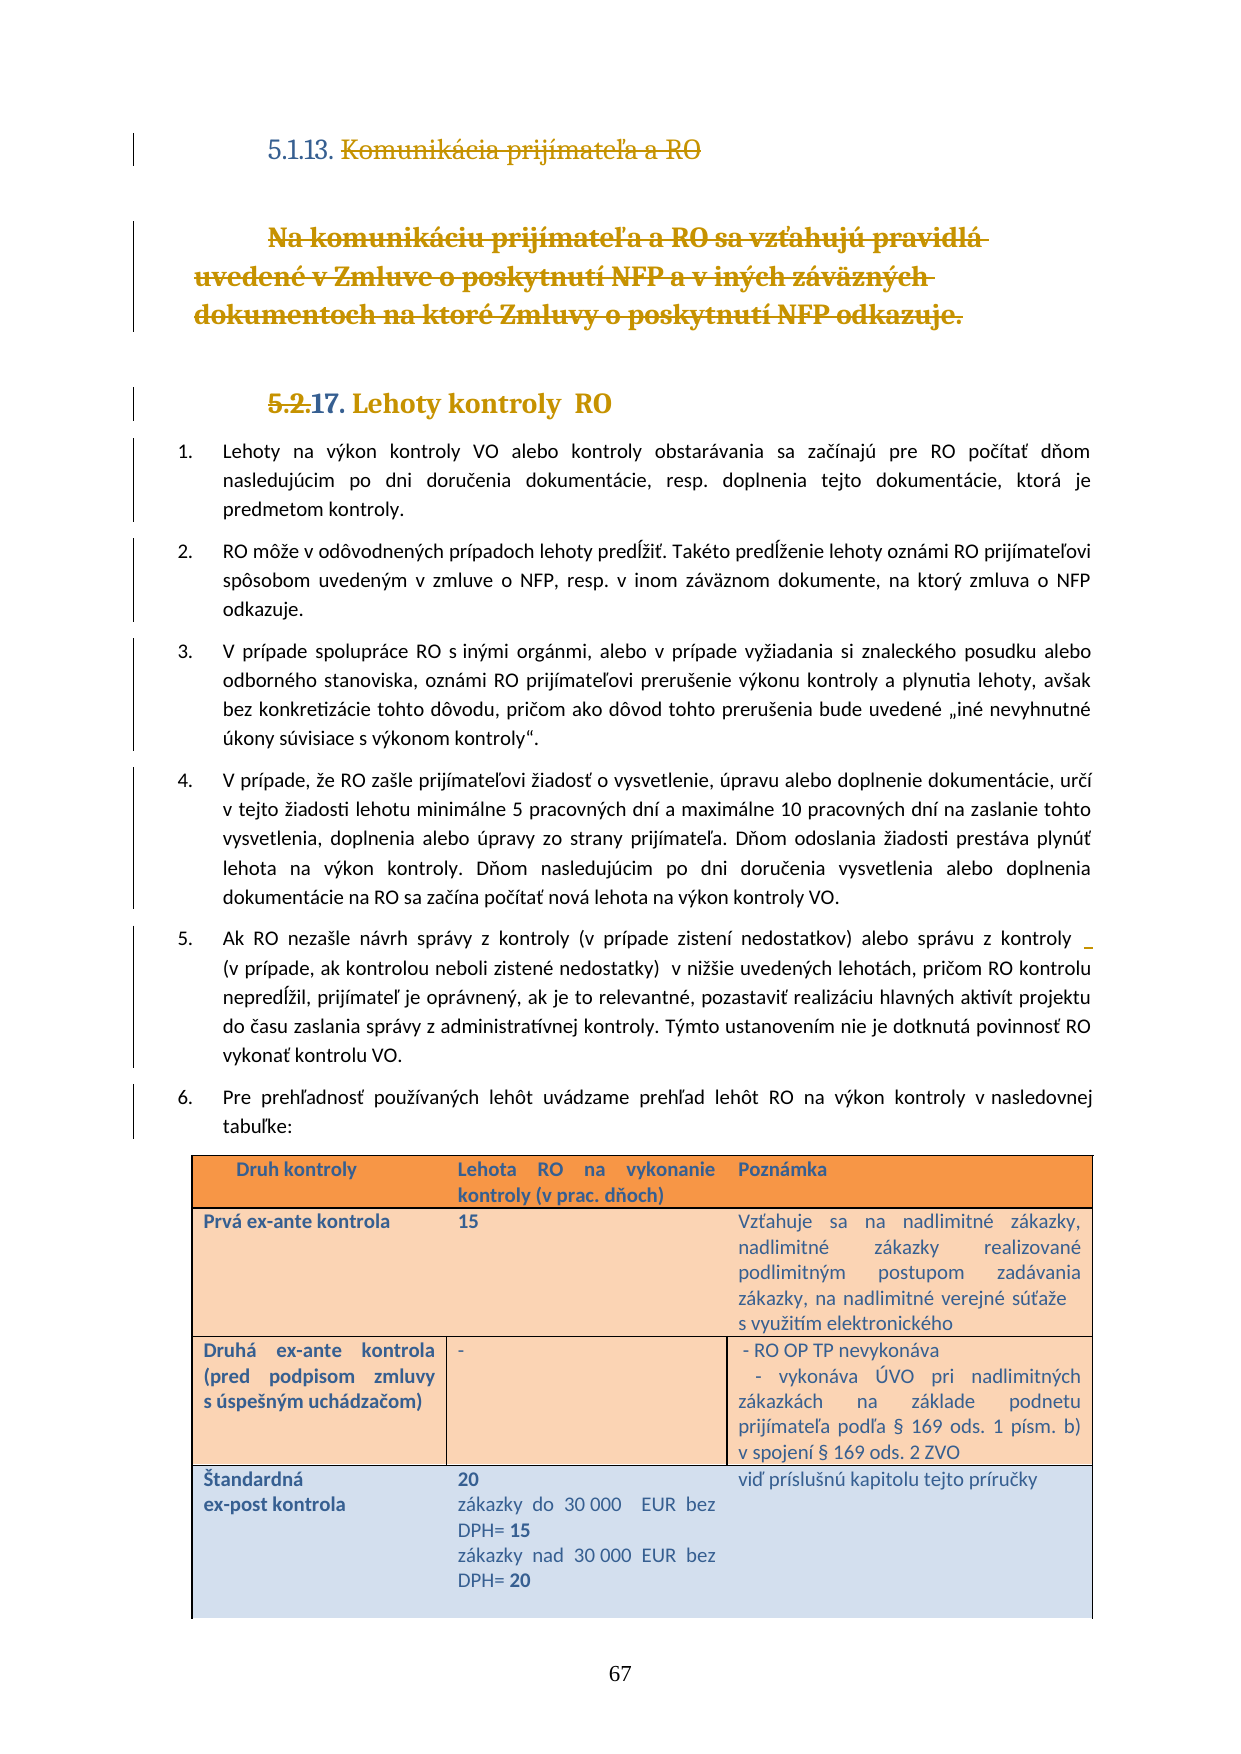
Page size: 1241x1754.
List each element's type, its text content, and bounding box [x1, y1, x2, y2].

table_cell Prvá ex-ante kontrola [193, 1209, 446, 1336]
list V prípade, že RO zašle prijímateľovi žiadosť o vysvetlenie, úpravu alebo doplnenie dokumentácie, určí v tejto žiadosti lehotu minimálne 5 pracovných dní a maximálne 10 pracovných dní na zaslanie tohto vysvetlenia, doplnenia alebo úpravy zo strany prijímateľa. Dňom odoslania žiadosti prestáva plynúť lehota na výkon kontroly. Dňom nasledujúcim po dni doručenia vysvetlenia alebo doplnenia dokumentácie na RO sa začína počítať nová lehota na výkon kontroly VO. [177, 767, 1093, 909]
table_cell - [447, 1337, 726, 1464]
list Lehoty na výkon kontroly VO alebo kontroly obstarávania sa začínajú pre RO počítať dňom nasledujúcim po dni doručenia dokumentácie, resp. doplnenia tejto dokumentácie, ktorá je predmetom kontroly. [177, 438, 1093, 522]
table_cell - RO OP TP nevykonáva - vykonáva ÚVO pri nadlimitných zákazkách na základe podnetu prijímateľa podľa § 169 ods. 1 písm. b) v spojení § 169 ods. 2 ZVO [728, 1337, 1092, 1464]
table_header Druh kontroly [193, 1156, 446, 1207]
table_cell 15 [446, 1209, 727, 1336]
table_header Lehota RO na vykonanie kontroly (v prac. dňoch) [446, 1156, 727, 1207]
table_cell Štandardná ex-post kontrola [193, 1466, 446, 1618]
table_cell Vzťahuje sa na nadlimitné zákazky, nadlimitné zákazky realizované podlimitným postupom zadávania zákazky, na nadlimitné verejné súťaže s využitím elektronického [727, 1209, 1092, 1336]
table_header Poznámka [727, 1156, 1092, 1207]
table_cell Druhá ex-ante kontrola (pred podpisom zmluvy s úspešným uchádzačom) [193, 1337, 446, 1464]
table_cell viď príslušnú kapitolu tejto príručky [727, 1466, 1092, 1618]
list V prípade spolupráce RO s inými orgánmi, alebo v prípade vyžiadania si znaleckého posudku alebo odborného stanoviska, oznámi RO prijímateľovi prerušenie výkonu kontroly a plynutia lehoty, avšak bez konkretizácie tohto dôvodu, pričom ako dôvod tohto prerušenia bude uvedené „iné nevyhnutné úkony súvisiace s výkonom kontroly“. [177, 638, 1093, 751]
table_cell 20 zákazky do 30 000 EUR bez DPH= 15 zákazky nad 30 000 EUR bez DPH= 20 [446, 1466, 727, 1618]
list Ak RO nezašle návrh správy z kontroly (v prípade zistení nedostatkov) alebo správu z kontroly (v prípade, ak kontrolou neboli zistené nedostatky) v nižšie uvedených lehotách, pričom RO kontrolu nepredĺžil, prijímateľ je oprávnený, ak je to relevantné, pozastaviť realizáciu hlavných aktivít projektu do času zaslania správy z administratívnej kontroly. Týmto ustanovením nie je dotknutá povinnosť RO vykonať kontrolu VO. [177, 926, 1093, 1068]
list Pre prehľadnosť používaných lehôt uvádzame prehľad lehôt RO na výkon kontroly v nasledovnej tabuľke: [177, 1084, 1093, 1138]
list RO môže v odôvodnených prípadoch lehoty predĺžiť. Takéto predĺženie lehoty oznámi RO prijímateľovi spôsobom uvedeným v zmluve o NFP, resp. v inom záväznom dokumente, na ktorý zmluva o NFP odkazuje. [177, 538, 1093, 622]
subtitle 17. Lehoty kontroly RO [194, 387, 1093, 421]
